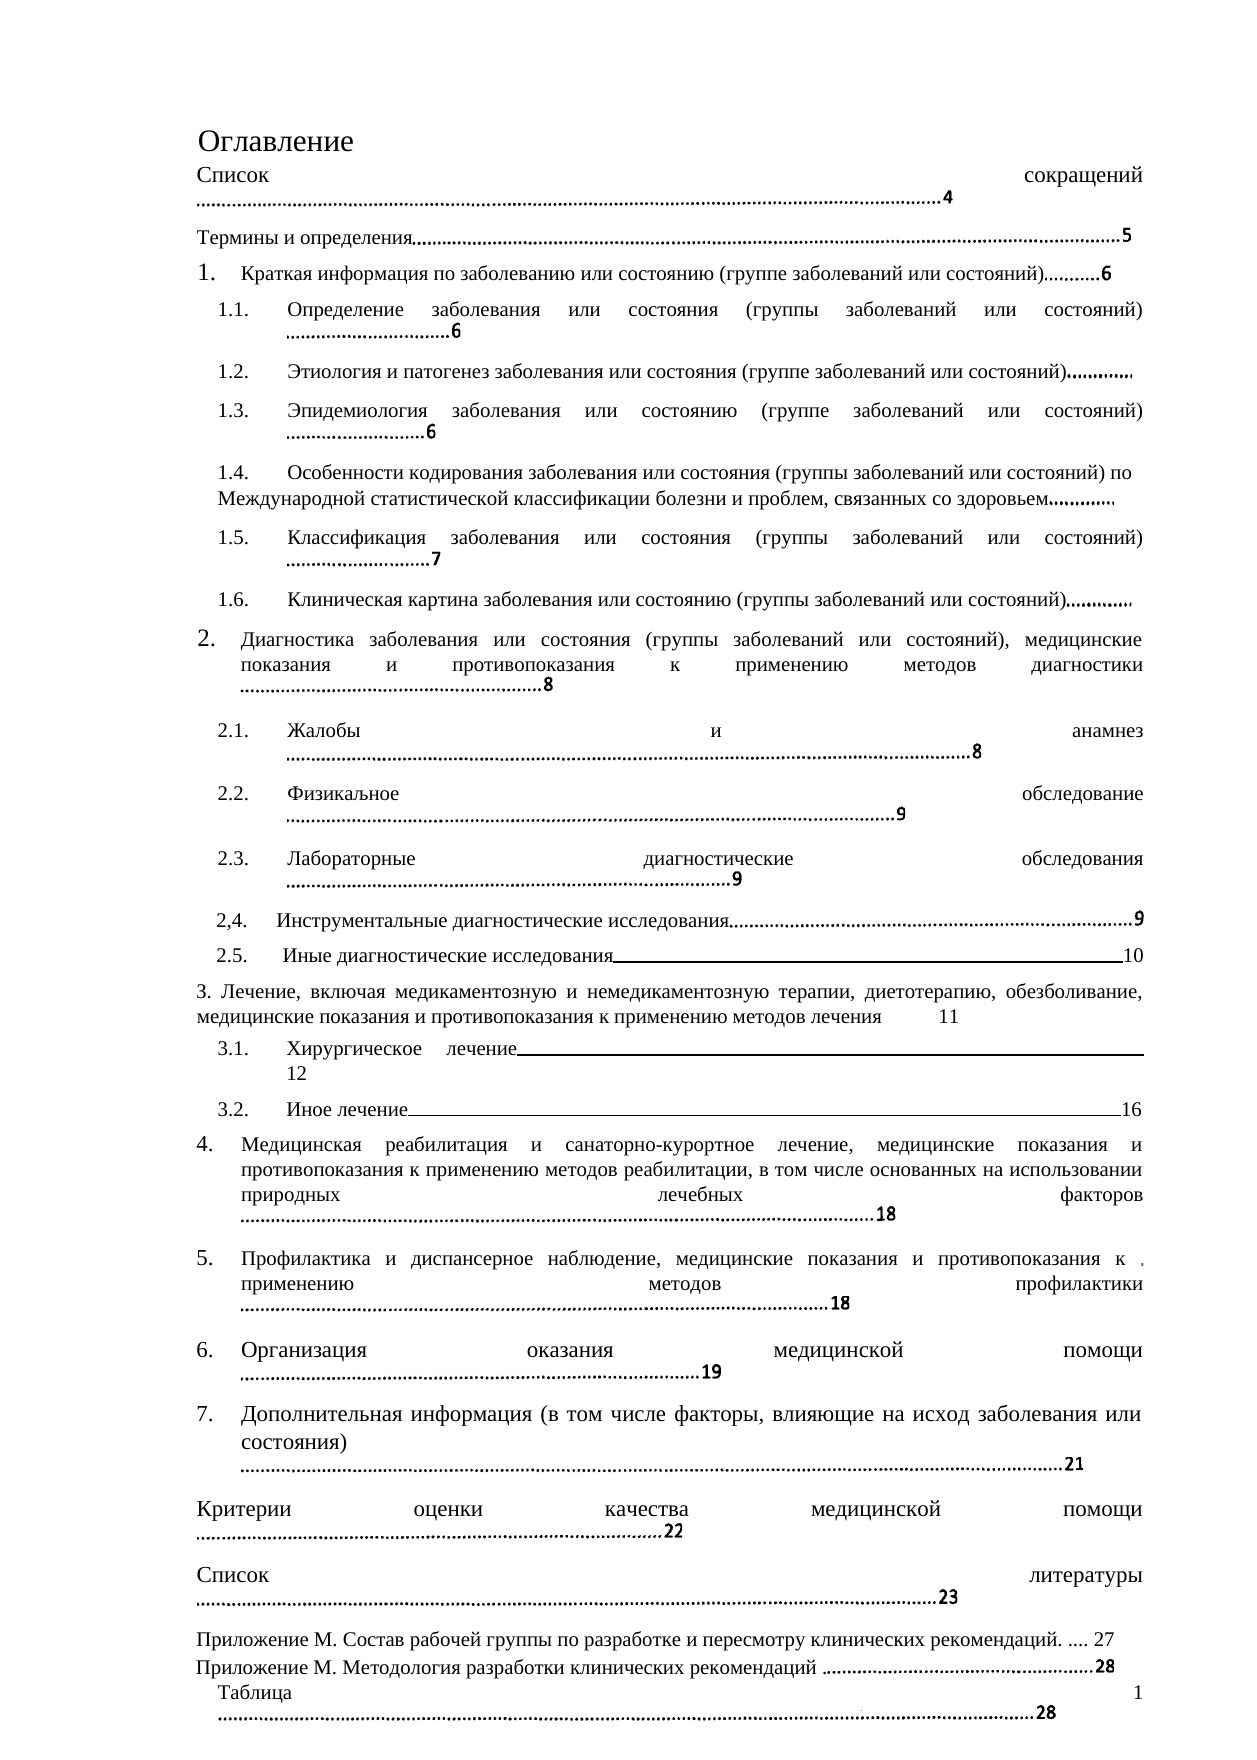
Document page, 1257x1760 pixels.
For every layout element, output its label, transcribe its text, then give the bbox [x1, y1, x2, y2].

text З. Лечение, включая медикаментозную и немедикаментозную терапии, диетотерапию, обезболивание, медицинские показания и противопоказания к применению методов лечения 11 [196, 979, 1143, 1028]
text 2.5. Иные диагностические исследования10 [188, 943, 1143, 967]
picture [287, 743, 982, 761]
list Эпидемиология заболевания или состоянию (группе заболеваний или состояний) [217, 394, 1143, 448]
list Медицинская реабилитация и санаторно-курортное лечение, медицинские показания и противопоказания к применению методов реабилитации, в том числе основанных на использовании природных лечебных факторов [196, 1130, 1143, 1235]
picture [218, 1705, 1056, 1721]
list Хирургическое лечение12 [217, 1036, 1143, 1085]
picture [287, 871, 742, 888]
list Этиология и патогенез заболевания или состояния (группе заболеваний или состояний) [217, 359, 1143, 383]
list Организация оказания медицинской помощи [196, 1334, 1143, 1391]
picture [827, 1659, 1114, 1674]
list Классификация заболевания или состояния (группы заболеваний или состояний) [217, 521, 1143, 575]
picture [287, 423, 436, 439]
list Дополнительная информация (в том числе факторы, влияющие на исход заболевания или состояния) [196, 1400, 1143, 1486]
picture [240, 1206, 896, 1223]
picture [197, 1589, 958, 1606]
picture [287, 322, 461, 339]
text Критерии оценки качества медицинской помощи [196, 1494, 1143, 1552]
list Физикаљное обследование [217, 777, 1143, 830]
picture [287, 806, 906, 823]
list Профилактика и диспансерное наблюдение, медицинские показания и противопоказания к применению методов профилактики [196, 1244, 1143, 1325]
text Международной статистической классификации болезни и проблем, связанных со здоровьем [217, 486, 1143, 510]
picture [1049, 500, 1115, 506]
text Оглавление [198, 123, 1143, 159]
text Список сокращений [196, 161, 1143, 219]
picture [1067, 374, 1133, 379]
list Клиническая картина заболевания или состоянию (группы заболеваний или состояний) [217, 587, 1143, 611]
text Список литературы [196, 1561, 1143, 1618]
picture [729, 910, 1144, 928]
list Иное лечение16 [217, 1097, 1143, 1121]
picture [197, 1523, 683, 1540]
picture [287, 551, 441, 567]
list Краткая информация по заболеванию или состоянию (группе заболеваний или состояний) [197, 257, 1143, 286]
picture [240, 676, 553, 693]
picture [240, 1364, 721, 1381]
picture [1066, 602, 1132, 607]
text Приложение М. Методология разработки клинических рекомендаций . [196, 1654, 1143, 1679]
list Особенности кодирования заболевания или состояния (группы заболеваний или состояний) по [217, 460, 1143, 484]
list Определение заболевания или состояния (группы заболеваний или состояний) [217, 293, 1143, 347]
picture [240, 1457, 1083, 1473]
list Диагностика заболевания или состояния (группы заболеваний или состояний), медицинские показания и противопоказания к применению методов диагностики [197, 623, 1143, 706]
text Приложение М. Состав рабочей группы по разработке и пересмотру клинических рекомендаций. .... 27 [196, 1627, 1143, 1651]
picture [1045, 265, 1111, 281]
picture [240, 1296, 850, 1312]
list Лабораторные диагностические обследования [217, 842, 1143, 896]
picture [412, 227, 1131, 245]
picture [197, 190, 953, 207]
